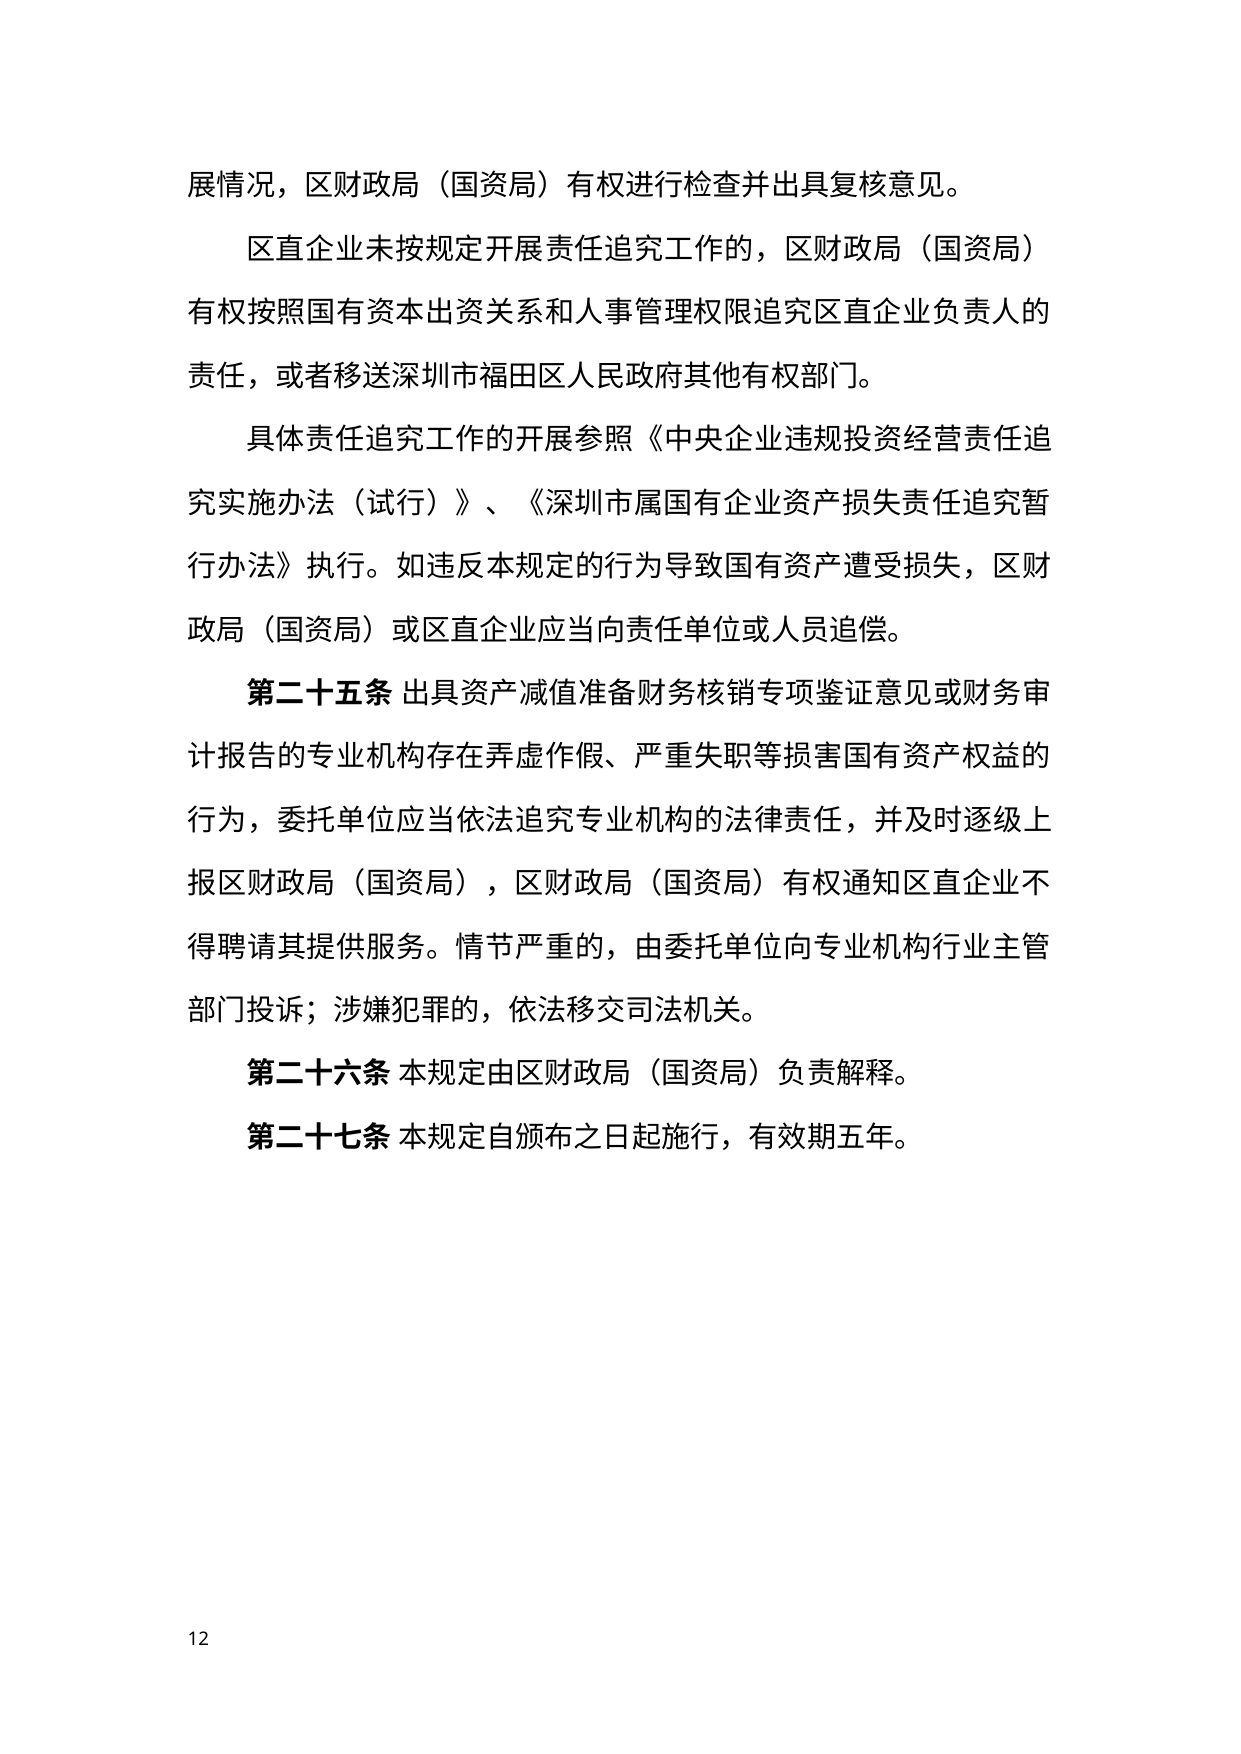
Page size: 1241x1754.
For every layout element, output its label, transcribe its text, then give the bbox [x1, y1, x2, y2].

text 区直企业未按规定开展责任追究工作的，区财政局（国资局）有权按照国有资本出资关系和人事管理权限追究区直企业负责人的责任，或者移送深圳市福田区人民政府其他有权部门。 [187, 225, 1053, 394]
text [187, 162, 1053, 204]
text 具体责任追究工作的开展参照《中央企业违规投资经营责任追究实施办法（试行）》、《深圳市属国有企业资产损失责任追究暂行办法》执行。如违反本规定的行为导致国有资产遭受损失，区财政局（国资局）或区直企业应当向责任单位或人员追偿。 [187, 416, 1053, 648]
text 第二十七条 本规定自颁布之日起施行，有效期五年。 [187, 1113, 1053, 1156]
text 第二十六条 本规定由区财政局（国资局）负责解释。 [187, 1050, 1053, 1092]
text 第二十五条 出具资产减值准备财务核销专项鉴证意见或财务审计报告的专业机构存在弄虚作假、严重失职等损害国有资产权益的行为，委托单位应当依法追究专业机构的法律责任，并及时逐级上报区财政局（国资局），区财政局（国资局）有权通知区直企业不得聘请其提供服务。情节严重的，由委托单位向专业机构行业主管部门投诉；涉嫌犯罪的，依法移交司法机关。 [187, 669, 1053, 1029]
